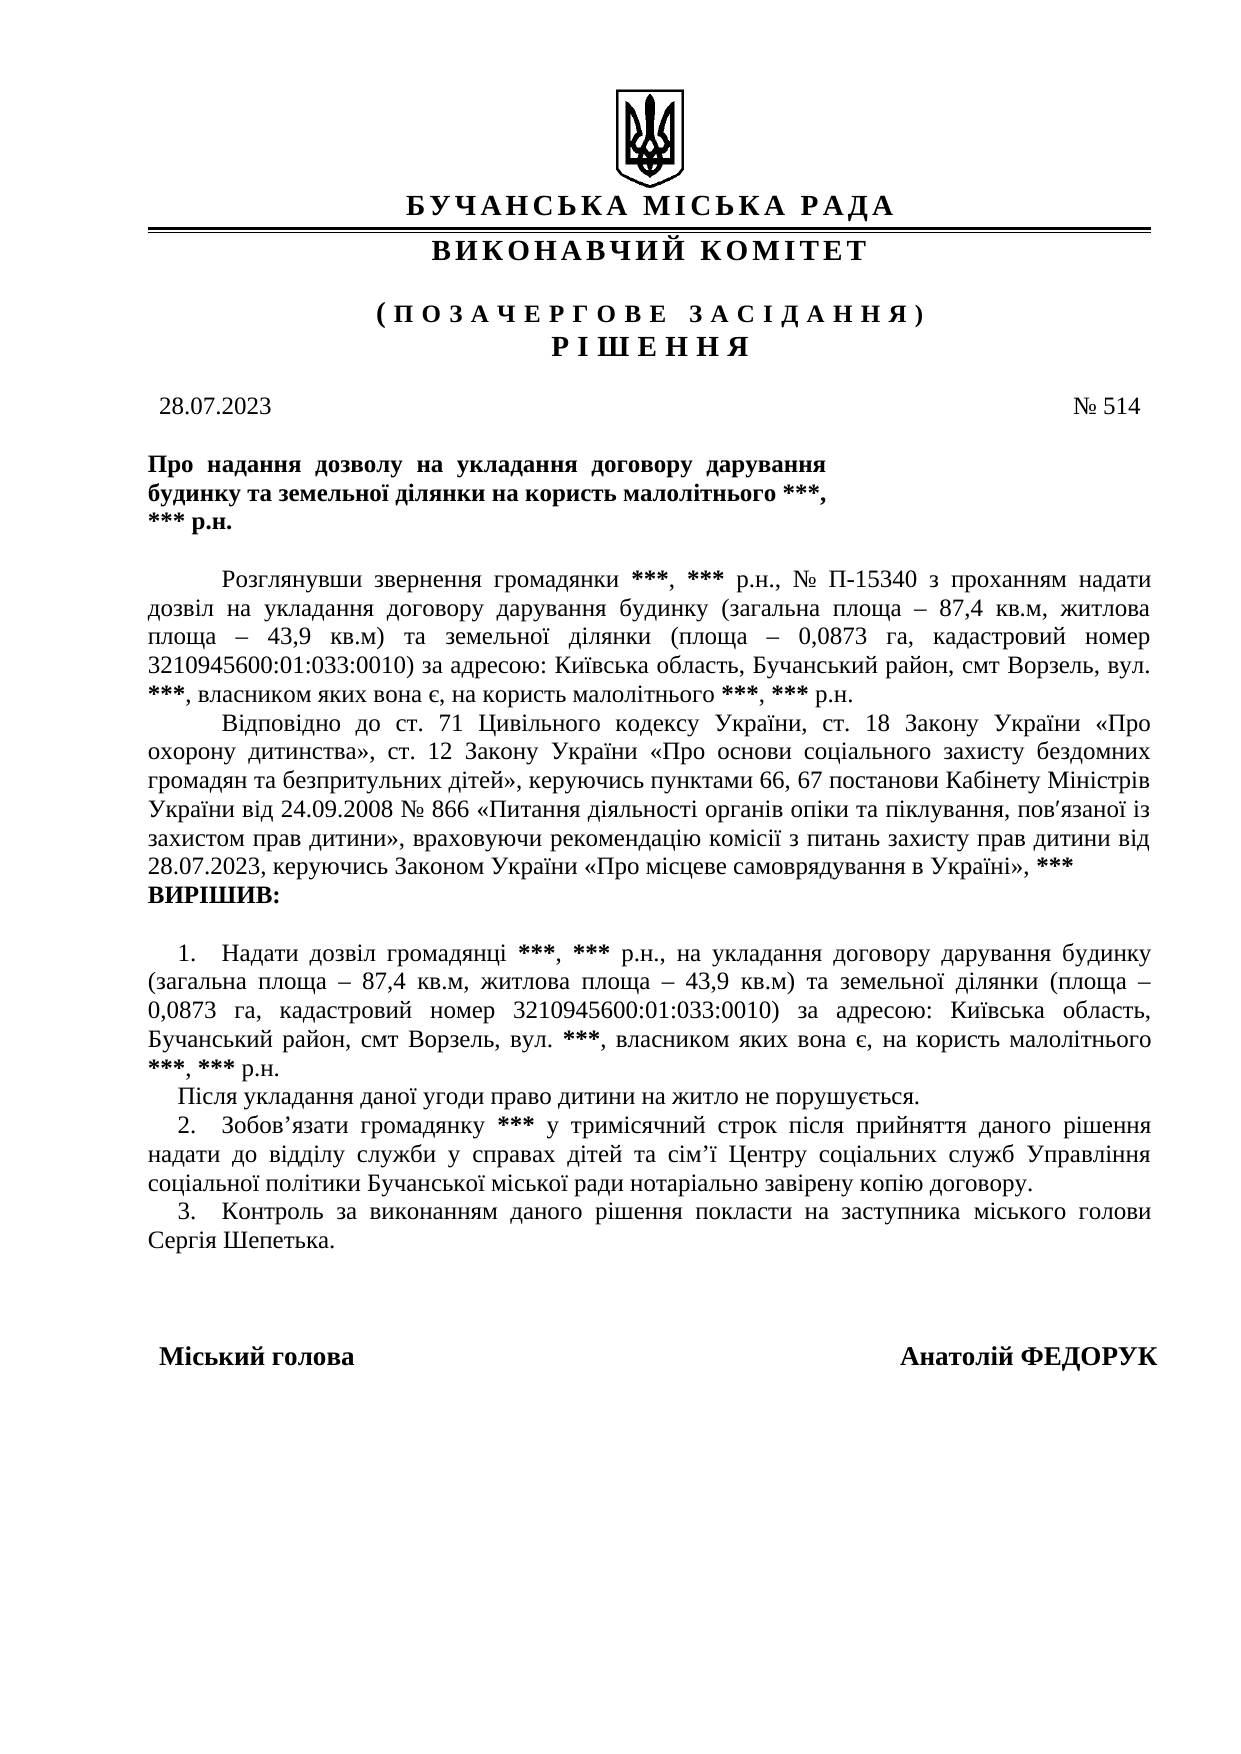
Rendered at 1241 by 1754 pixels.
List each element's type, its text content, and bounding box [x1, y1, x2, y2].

text ВИРІШИВ: [148, 880, 1152, 909]
list Надати дозвіл громадянці ***, *** р.н., на укладання договору дарування будинку (загальна площа – 87,4 кв.м, житлова площа – 43,9 кв.м) та земельної ділянки (площа – 0,0873 га, кадастровий номер 3210945600:01:033:0010) за адресою: Київська область, Бучанський район, смт Ворзель, вул. ***, власником яких вона є, на користь малолітнього ***, *** р.н. [148, 938, 1152, 1081]
text Про надання дозволу на укладання договору дарування будинку та земельної ділянки на користь малолітнього ***, *** р.н. [148, 449, 827, 535]
text (ПОЗАЧЕРГОВЕ ЗАСІДАННЯ) [148, 296, 1152, 329]
table_header Міський голова [148, 1340, 658, 1371]
list Після укладання даної угоди право дитини на житло не порушується. [148, 1081, 1152, 1110]
table_header ВИКОНАВЧИЙ КОМІТЕТ [148, 233, 1151, 296]
text Відповідно до ст. 71 Цивільного кодексу України, ст. 18 Закону України «Про охорону дитинства», ст. 12 Закону України «Про основи соціального захисту бездомних громадян та безпритульних дітей», керуючись пунктами 66, 67 постанови Кабінету Міністрів України від 24.09.2008 № 866 «Питання діяльності органів опіки та піклування, пов′язаної із захистом прав дитини», враховуючи рекомендацію комісії з питань захисту прав дитини від 28.07.2023, керуючись Законом України «Про місцеве самоврядування в Україні», *** [148, 708, 1152, 880]
text БУЧАНСЬКА МІСЬКА РАДА [148, 188, 1152, 222]
text Розглянувши звернення громадянки ***, *** р.н., № П-15340 з проханням надати дозвіл на укладання договору дарування будинку (загальна площа – 87,4 кв.м, житлова площа – 43,9 кв.м) та земельної ділянки (площа – 0,0873 га, кадастровий номер 3210945600:01:033:0010) за адресою: Київська область, Бучанський район, смт Ворзель, вул. ***, власником яких вона є, на користь малолітнього ***, *** р.н. [148, 564, 1152, 708]
table_header 28.07.2023 [148, 391, 651, 420]
list Контроль за виконанням даного рішення покласти на заступника міського голови Сергія Шепетька. [148, 1196, 1152, 1254]
list Зобов’язати громадянку *** у тримісячний строк після прийняття даного рішення надати до відділу служби у справах дітей та сім’ї Центру соціальних служб Управління соціальної політики Бучанської міської ради нотаріально завірену копію договору. [148, 1110, 1152, 1196]
table_header № 514 [651, 391, 1152, 420]
table_header Анатолій ФЕДОРУК [658, 1340, 1169, 1371]
picture [614, 88, 685, 189]
text РІШЕННЯ [148, 329, 1152, 363]
